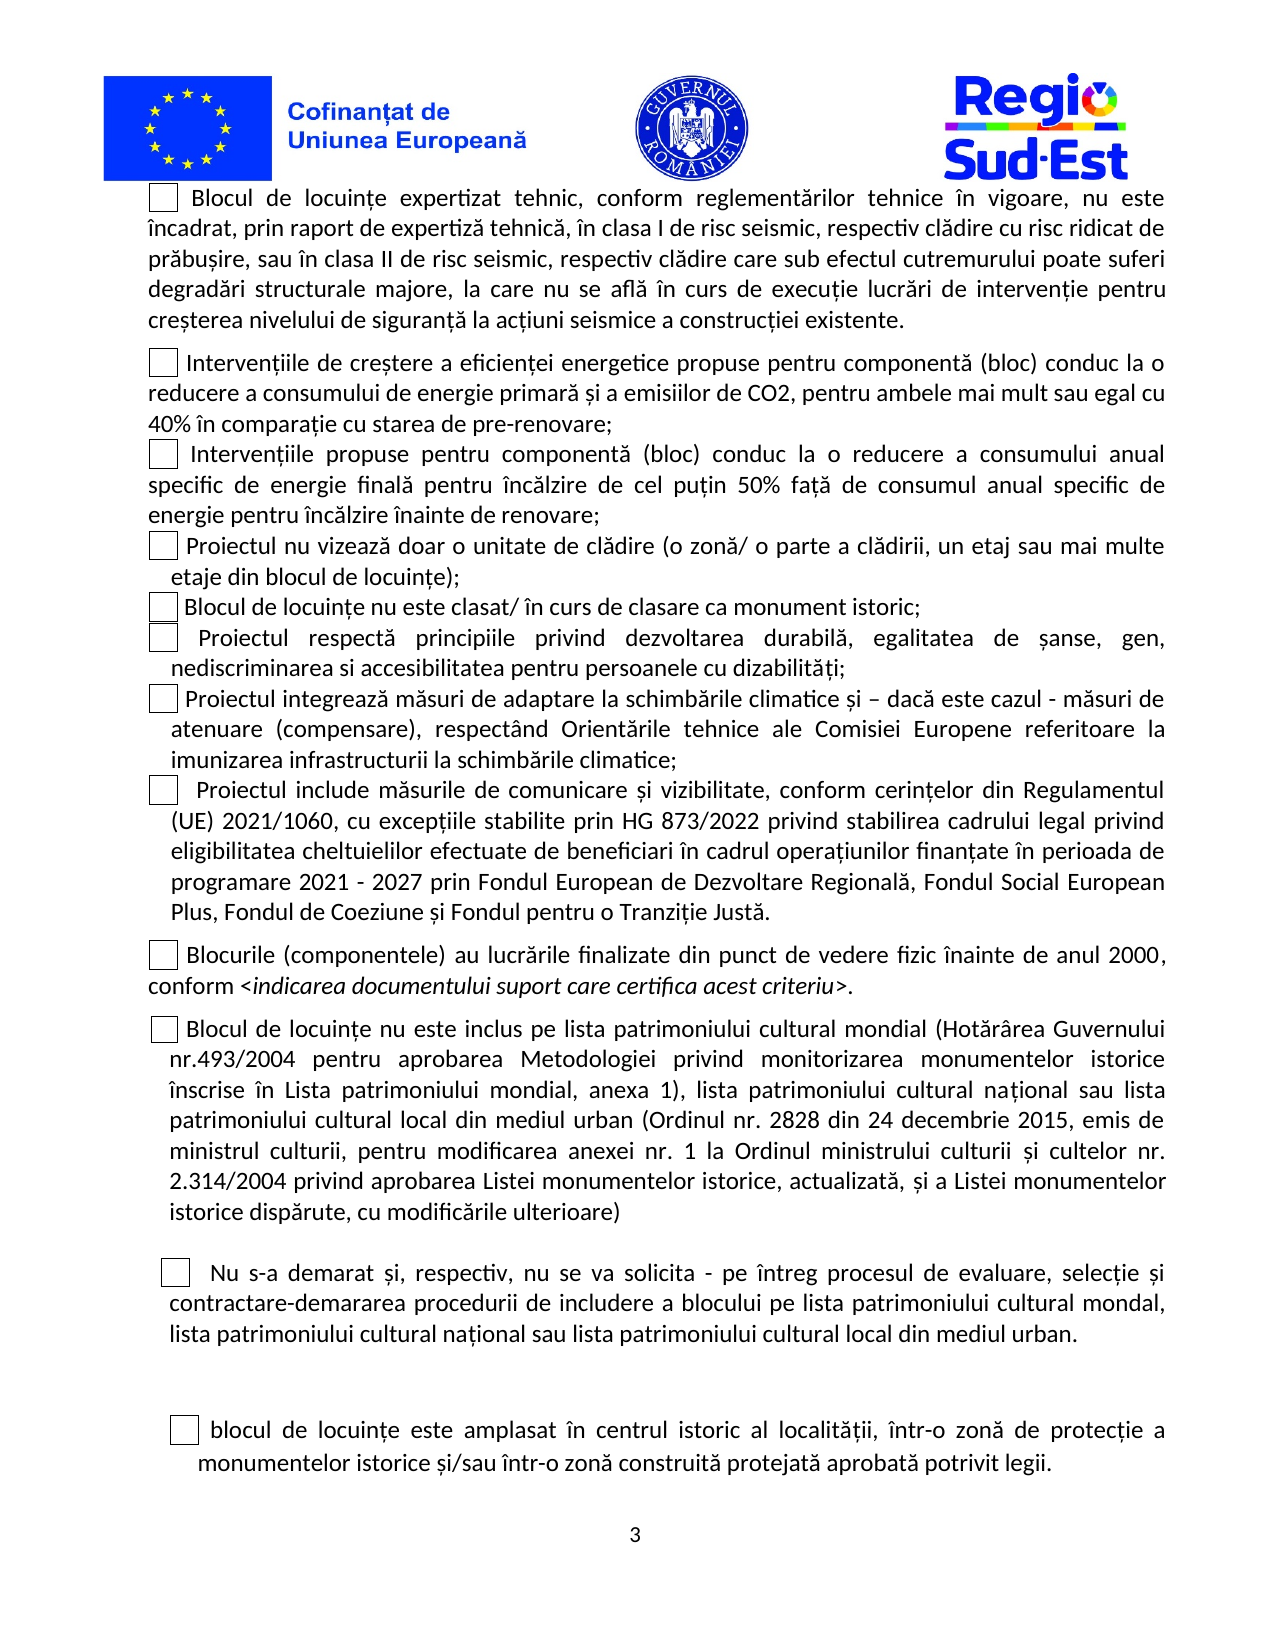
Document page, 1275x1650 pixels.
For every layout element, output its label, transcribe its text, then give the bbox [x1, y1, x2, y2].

list Blocul de locuințe expertizat tehnic, conform reglementărilor tehnice în vigoare, nu este încadrat, prin raport de expertiză tehnică, în clasa I de risc seismic, respectiv clădire cu risc ridicat de prăbuşire, sau în clasa II de risc seismic, respectiv clădire care sub efectul cutremurului poate suferi degradări structurale majore, la care nu se află în curs de execuţie lucrări de intervenţie pentru creşterea nivelului de siguranţă la acţiuni seismice a construcţiei existente. [148, 182, 1167, 334]
list Blocul de locuinţe nu este inclus pe lista patrimoniului cultural mondial (Hotărârea Guvernului nr.493/2004 pentru aprobarea Metodologiei privind monitorizarea monumentelor istorice înscrise în Lista patrimoniului mondial, anexa 1), lista patrimoniului cultural naţional sau lista patrimoniului cultural local din mediul urban (Ordinul nr. 2828 din 24 decembrie 2015, emis de ministrul culturii, pentru modificarea anexei nr. 1 la Ordinul ministrului culturii şi cultelor nr. 2.314/2004 privind aprobarea Listei monumentelor istorice, actualizată, şi a Listei monumentelor istorice dispărute, cu modificările ulterioare) [150, 1013, 1167, 1227]
list Proiectul include măsurile de comunicare și vizibilitate, conform cerințelor din Regulamentul (UE) 2021/1060, cu excepțiile stabilite prin HG 873/2022 privind stabilirea cadrului legal privind eligibilitatea cheltuielilor efectuate de beneficiari în cadrul operațiunilor finanțate în perioada de programare 2021 - 2027 prin Fondul European de Dezvoltare Regională, Fondul Social European Plus, Fondul de Coeziune și Fondul pentru o Tranziție Justă. [148, 774, 1167, 927]
list Blocul de locuințe nu este clasat/ în curs de clasare ca monument istoric; [148, 591, 1167, 622]
list Proiectul respectă principiile privind dezvoltarea durabilă, egalitatea de șanse, gen, nediscriminarea si accesibilitatea pentru persoanele cu dizabilităţi; [148, 622, 1167, 683]
list Proiectul integrează măsuri de adaptare la schimbările climatice și – dacă este cazul - măsuri de atenuare (compensare), respectând Orientările tehnice ale Comisiei Europene referitoare la imunizarea infrastructurii la schimbările climatice; [148, 683, 1167, 774]
list Intervențiile propuse pentru componentă (bloc) conduc la o reducere a consumului anual specific de energie finală pentru încălzire de cel puțin 50% față de consumul anual specific de energie pentru încălzire înainte de renovare; [148, 438, 1167, 530]
picture [103, 73, 1128, 182]
text blocul de locuinţe este amplasat în centrul istoric al localităţii, într-o zonă de protecţie a monumentelor istorice şi/sau într-o zonă construită protejată aprobată potrivit legii. [169, 1414, 1167, 1478]
list Blocurile (componentele) au lucrările finalizate din punct de vedere fizic înainte de anul 2000, conform <indicarea documentului suport care certifica acest criteriu>. [148, 939, 1167, 1000]
list Nu s-a demarat și, respectiv, nu se va solicita - pe întreg procesul de evaluare, selecție și contractare-demararea procedurii de includere a blocului pe lista patrimoniului cultural mondal, lista patrimoniului cultural naţional sau lista patrimoniului cultural local din mediul urban. [160, 1257, 1167, 1349]
list Intervențiile de creștere a eficienței energetice propuse pentru componentă (bloc) conduc la o reducere a consumului de energie primară și a emisiilor de CO2, pentru ambele mai mult sau egal cu 40% în comparație cu starea de pre-renovare; [148, 347, 1167, 438]
list Proiectul nu vizează doar o unitate de clădire (o zonă/ o parte a clădirii, un etaj sau mai multe etaje din blocul de locuințe); [148, 530, 1167, 591]
